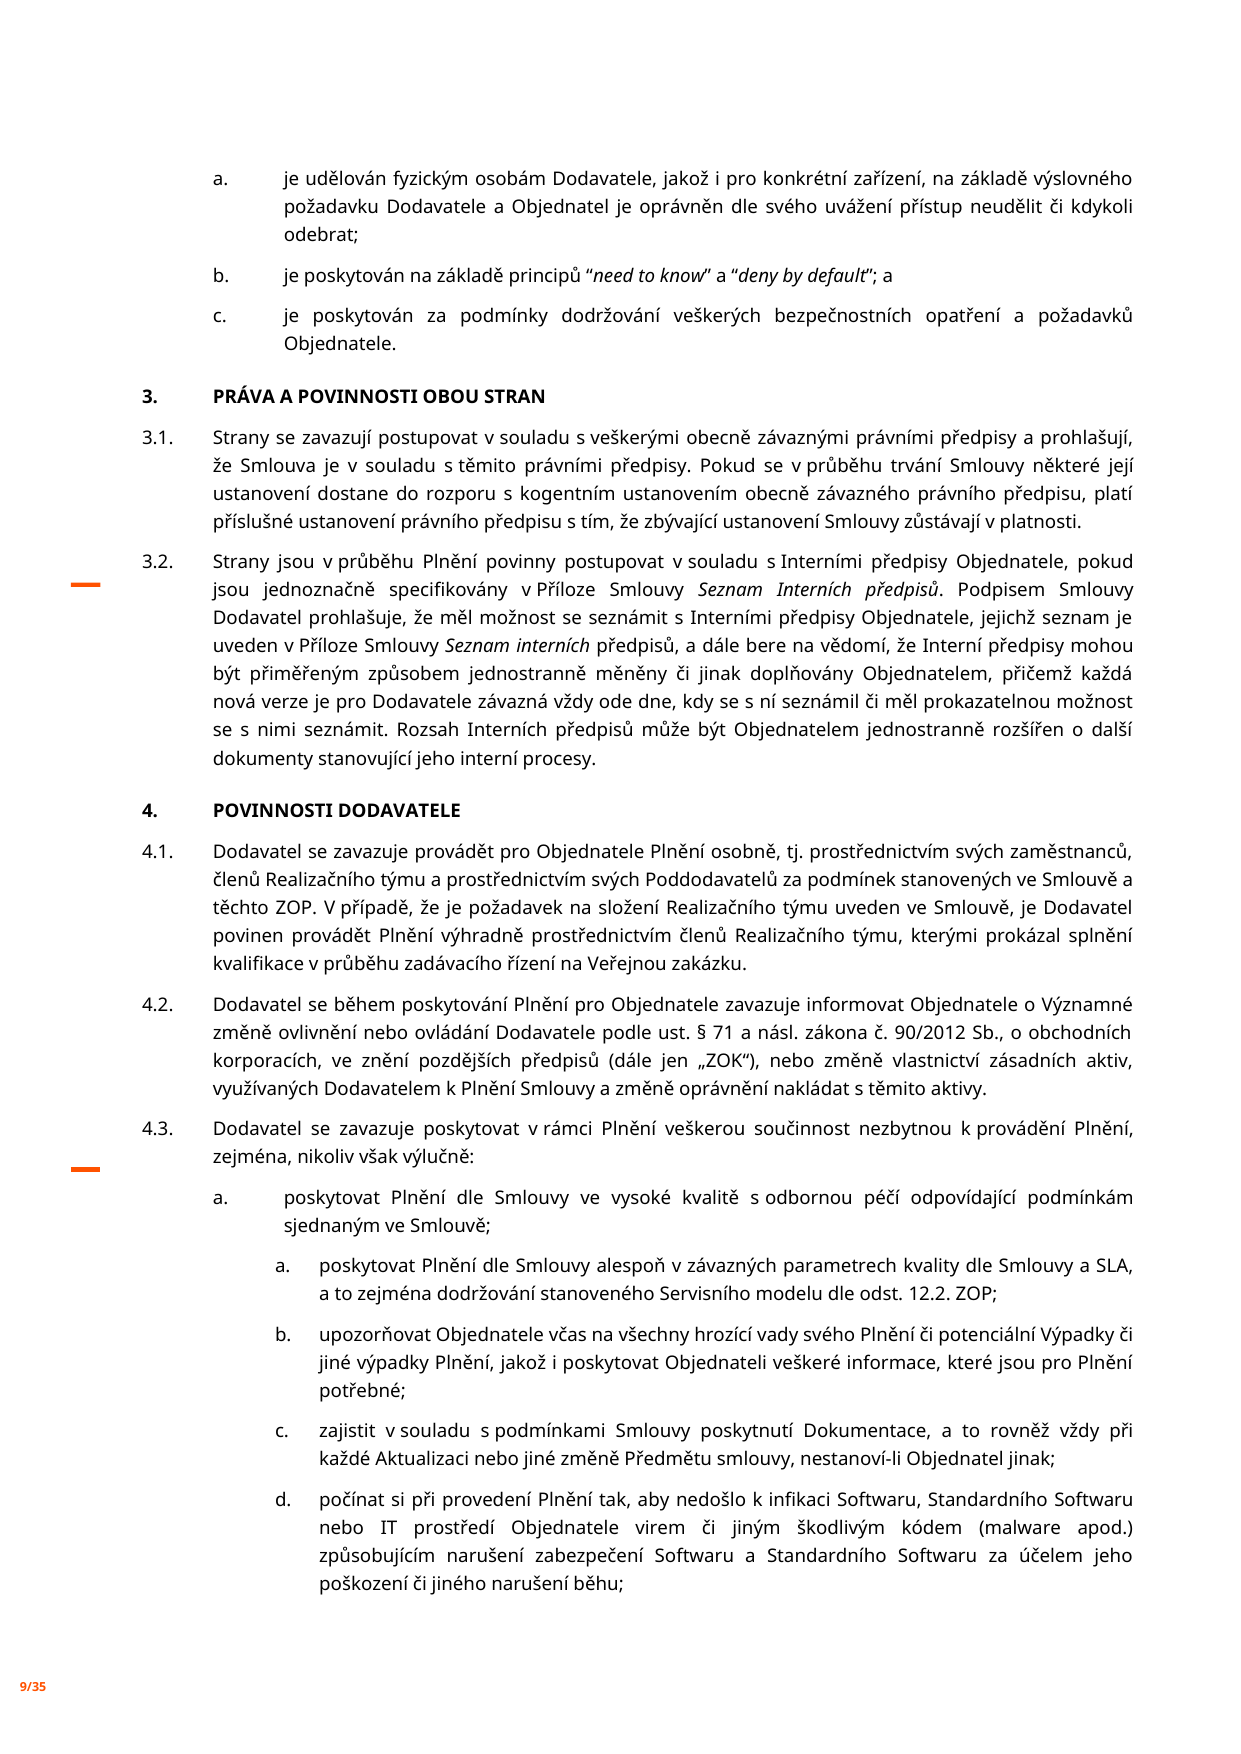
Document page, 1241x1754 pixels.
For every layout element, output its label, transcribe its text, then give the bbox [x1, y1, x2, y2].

text Práva a povinnosti obou stran [142, 383, 1134, 409]
list počínat si při provedení Plnění tak, aby nedošlo k infikaci Softwaru, Standardního Softwaru nebo IT prostředí Objednatele virem či jiným škodlivým kódem (malware apod.) způsobujícím narušení zabezpečení Softwaru a Standardního Softwaru za účelem jeho poškození či jiného narušení běhu; [275, 1486, 1134, 1596]
text poskytovat Plnění dle Smlouvy ve vysoké kvalitě s odbornou péčí odpovídající podmínkám sjednaným ve Smlouvě; [213, 1184, 1134, 1238]
list zajistit v souladu s podmínkami Smlouvy poskytnutí Dokumentace, a to rovněž vždy při každé Aktualizaci nebo jiné změně Předmětu smlouvy, nestanoví-li Objednatel jinak; [275, 1418, 1134, 1471]
text Strany jsou v průběhu Plnění povinny postupovat v souladu s Interními předpisy Objednatele, pokud jsou jednoznačně specifikovány v Příloze Smlouvy Seznam Interních předpisů. Podpisem Smlouvy Dodavatel prohlašuje, že měl možnost se seznámit s Interními předpisy Objednatele, jejichž seznam je uveden v Příloze Smlouvy Seznam interních předpisů, a dále bere na vědomí, že Interní předpisy mohou být přiměřeným způsobem jednostranně měněny či jinak doplňovány Objednatelem, přičemž každá nová verze je pro Dodavatele závazná vždy ode dne, kdy se s ní seznámil či měl prokazatelnou možnost se s nimi seznámit. Rozsah Interních předpisů může být Objednatelem jednostranně rozšířen o další dokumenty stanovující jeho interní procesy. [142, 549, 1134, 770]
text je udělován fyzickým osobám Dodavatele, jakož i pro konkrétní zařízení, na základě výslovného požadavku Dodavatele a Objednatel je oprávněn dle svého uvážení přístup neudělit či kdykoli odebrat; [213, 165, 1134, 247]
text je poskytován za podmínky dodržování veškerých bezpečnostních opatření a požadavků Objednatele. [213, 302, 1134, 356]
list poskytovat Plnění dle Smlouvy alespoň v závazných parametrech kvality dle Smlouvy a SLA, a to zejména dodržování stanoveného Servisního modelu dle odst. 12.2. ZOP; [275, 1253, 1134, 1306]
text Dodavatel se zavazuje poskytovat v rámci Plnění veškerou součinnost nezbytnou k provádění Plnění, zejména, nikoliv však výlučně: [142, 1116, 1134, 1169]
list upozorňovat Objednatele včas na všechny hrozící vady svého Plnění či potenciální Výpadky či jiné výpadky Plnění, jakož i poskytovat Objednateli veškeré informace, které jsou pro Plnění potřebné; [275, 1321, 1134, 1403]
text Povinnosti Dodavatele [142, 798, 1134, 823]
text Dodavatel se během poskytování Plnění pro Objednatele zavazuje informovat Objednatele o Významné změně ovlivnění nebo ovládání Dodavatele podle ust. § 71 a násl. zákona č. 90/2012 Sb., o obchodních korporacích, ve znění pozdějších předpisů (dále jen „ZOK“), nebo změně vlastnictví zásadních aktiv, využívaných Dodavatelem k Plnění Smlouvy a změně oprávnění nakládat s těmito aktivy. [142, 991, 1134, 1101]
text Strany se zavazují postupovat v souladu s veškerými obecně závaznými právními předpisy a prohlašují, že Smlouva je v souladu s těmito právními předpisy. Pokud se v průběhu trvání Smlouvy některé její ustanovení dostane do rozporu s kogentním ustanovením obecně závazného právního předpisu, platí příslušné ustanovení právního předpisu s tím, že zbývající ustanovení Smlouvy zůstávají v platnosti. [142, 424, 1134, 534]
text je poskytován na základě principů “need to know” a “deny by default”; a [213, 262, 1134, 287]
text Dodavatel se zavazuje provádět pro Objednatele Plnění osobně, tj. prostřednictvím svých zaměstnanců, členů Realizačního týmu a prostřednictvím svých Poddodavatelů za podmínek stanovených ve Smlouvě a těchto ZOP. V případě, že je požadavek na složení Realizačního týmu uveden ve Smlouvě, je Dodavatel povinen provádět Plnění výhradně prostřednictvím členů Realizačního týmu, kterými prokázal splnění kvalifikace v průběhu zadávacího řízení na Veřejnou zakázku. [142, 838, 1134, 976]
